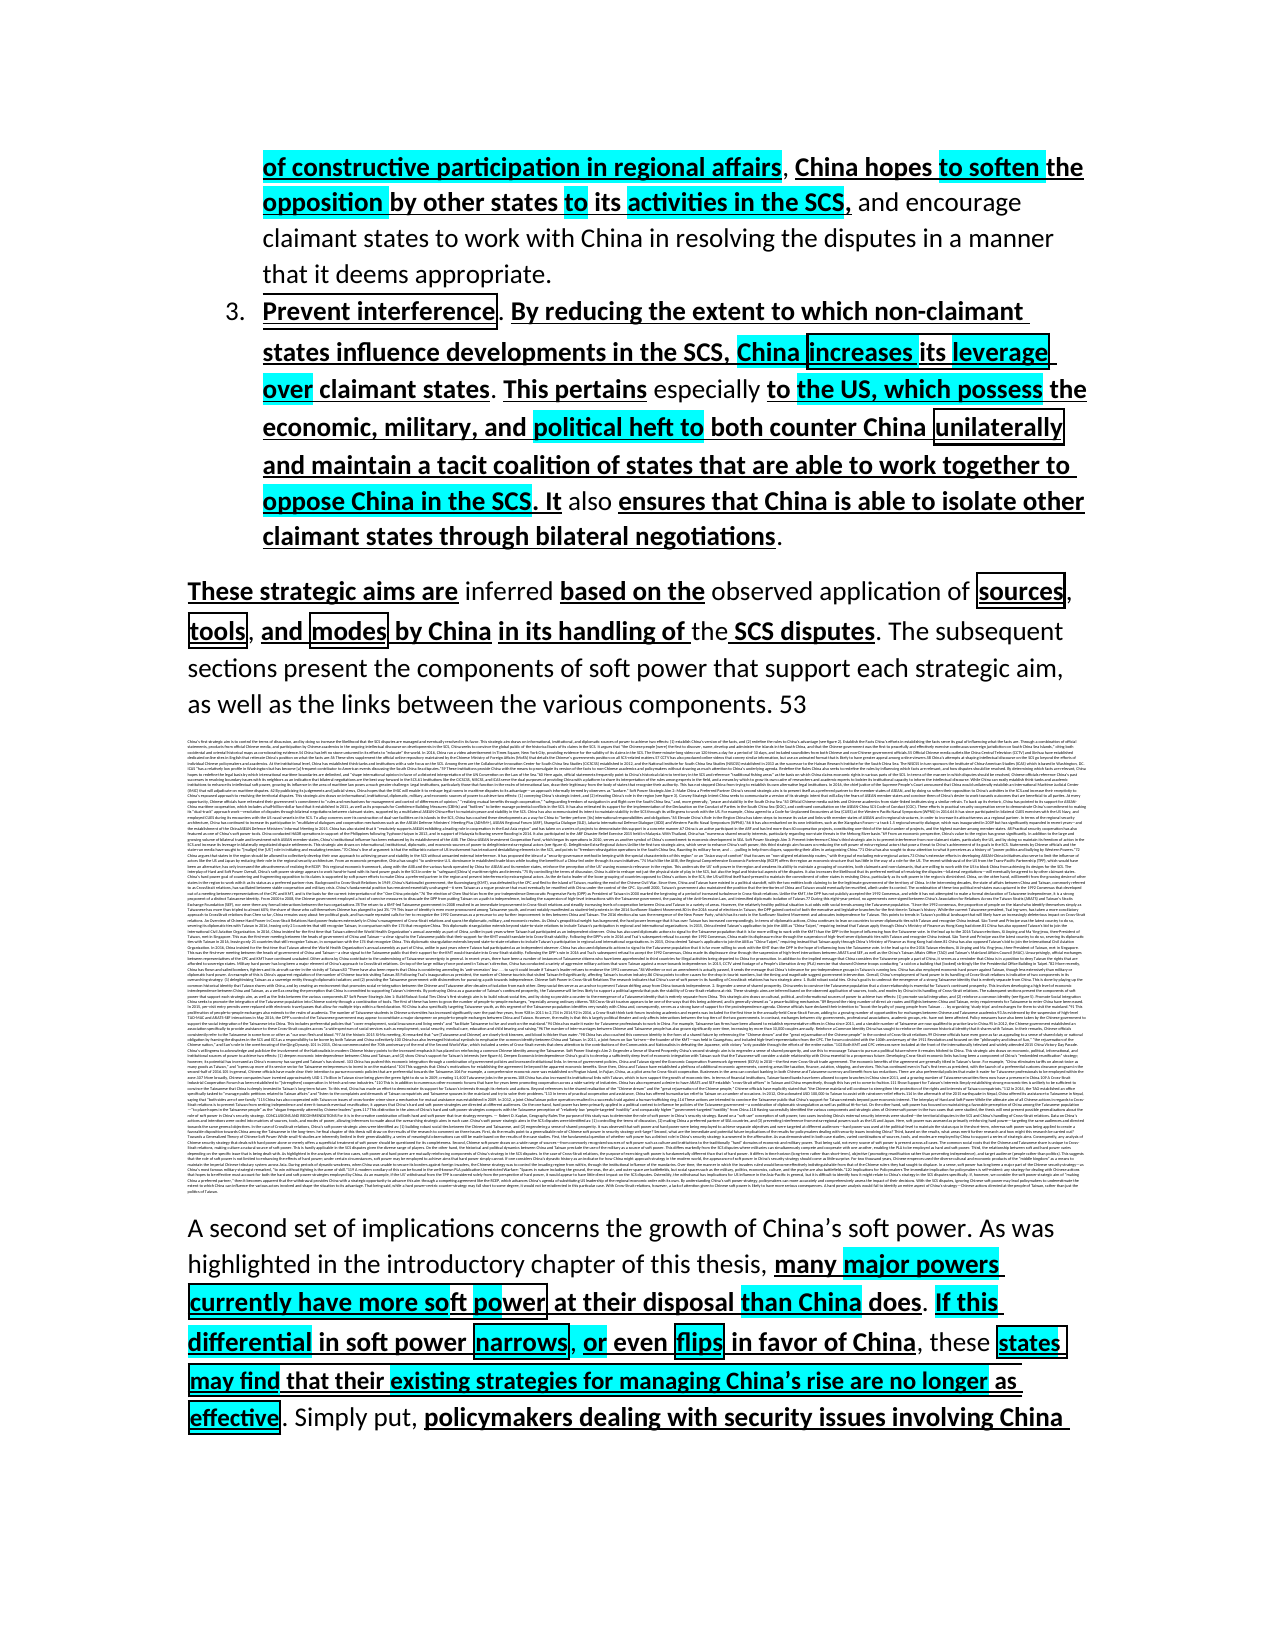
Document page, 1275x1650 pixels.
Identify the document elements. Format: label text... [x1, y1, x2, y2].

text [187, 1211, 1087, 1435]
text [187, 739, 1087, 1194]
text These strategic aims are inferred based on the observed application of sources, tools, and modes by China in its handling of the SCS disputes. The subsequent sections present the components of soft power that support each strategic aim, as well as the links between the various components. 53 [187, 572, 1087, 720]
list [225, 150, 1087, 290]
list Prevent interference. By reducing the extent to which non-claimant states influence developments in the SCS, China increases its leverage over claimant states. This pertains especially to the US, which possess the economic, military, and political heft to both counter China unilaterally and maintain a tacit coalition of states that are able to work together to oppose China in the SCS. It also ensures that China is able to isolate other claimant states through bilateral negotiations. [225, 292, 1087, 552]
